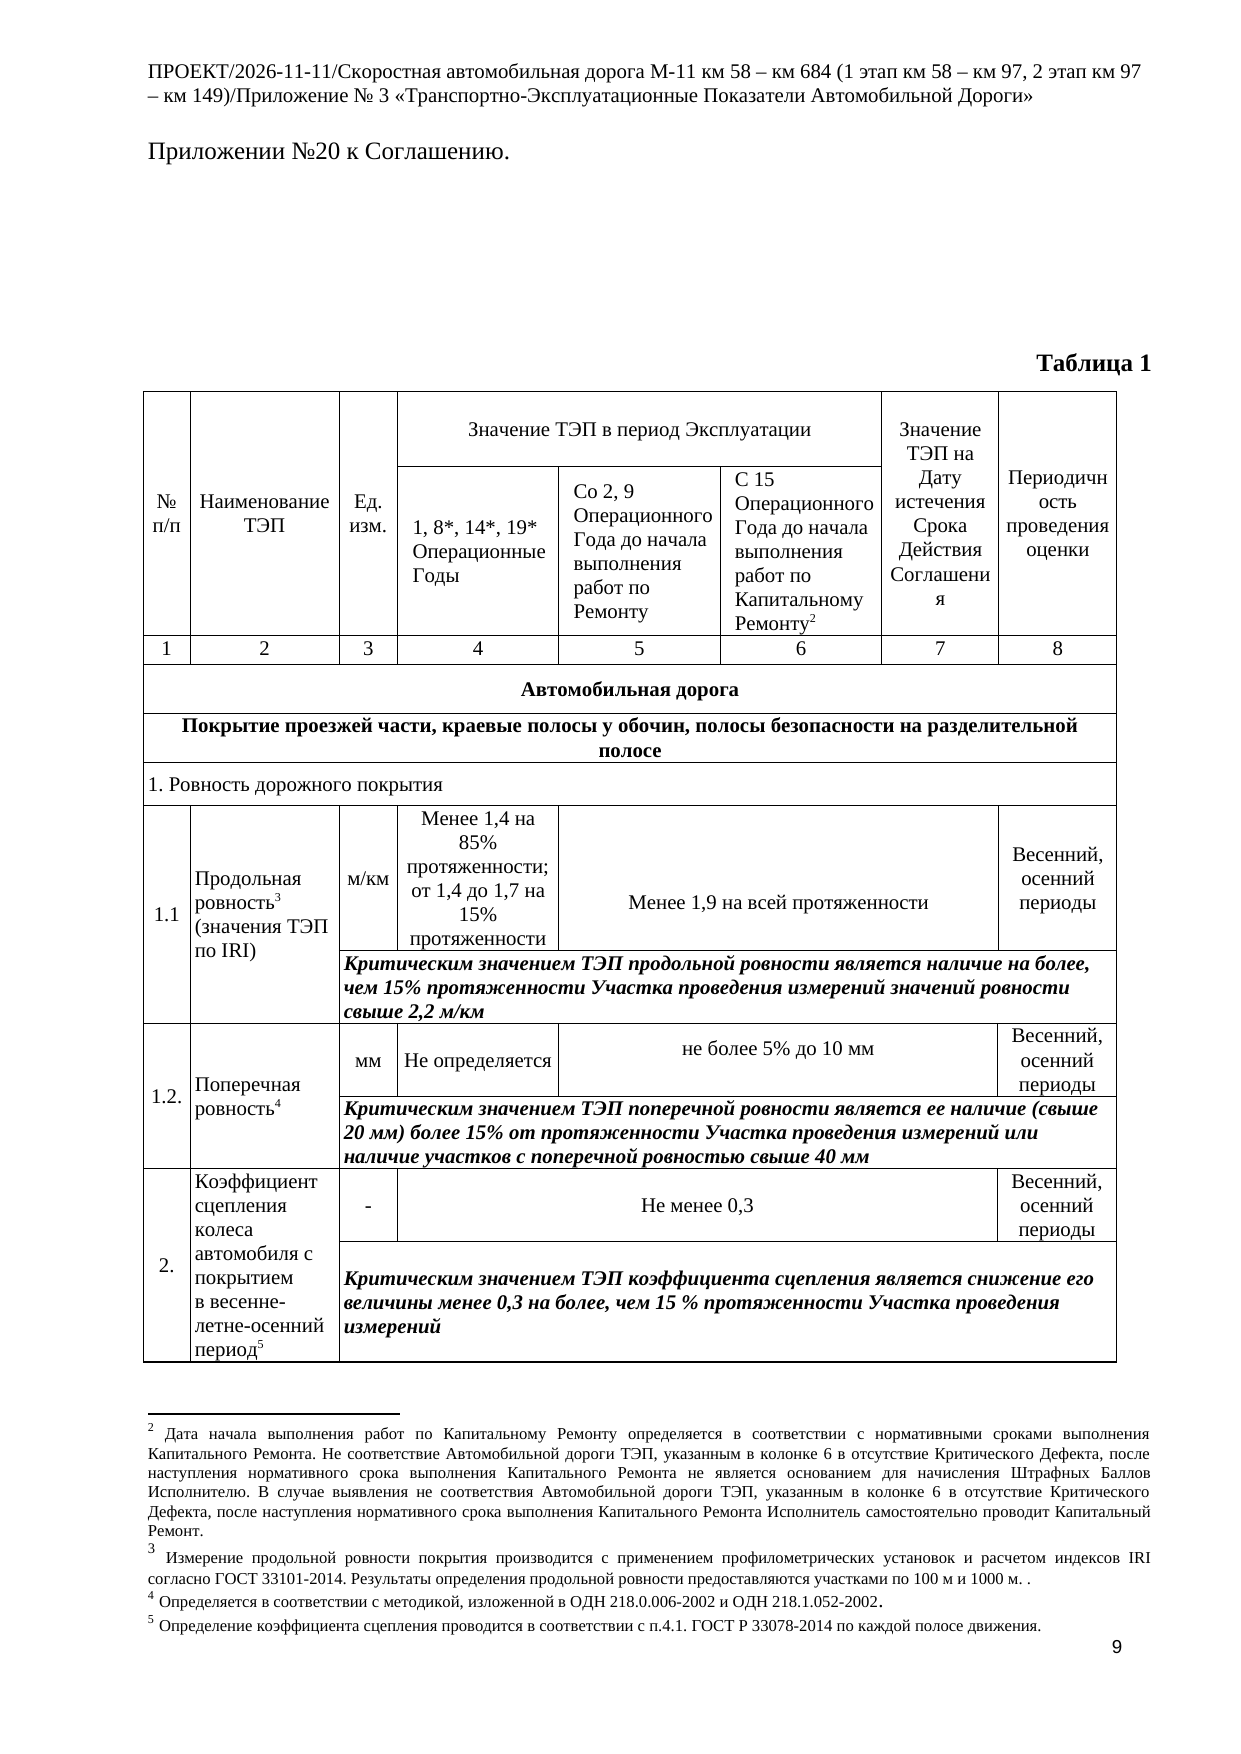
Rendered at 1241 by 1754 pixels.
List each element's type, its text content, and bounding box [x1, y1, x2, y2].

table_cell 1. Ровность дорожного покрытия [144, 763, 1116, 805]
table_cell Покрытие проезжей части, краевые полосы у обочин, полосы безопасности на разделительной полосе [144, 714, 1116, 762]
table_cell 2 [191, 636, 339, 664]
table_cell 7 [882, 636, 998, 664]
table_cell м/км [340, 806, 397, 950]
table_cell Критическим значением ТЭП поперечной ровности является ее наличие (свыше 20 мм) более 15% от протяженности Участка проведения измерений или наличие участков с поперечной ровностью свыше 40 мм [340, 1097, 1116, 1168]
table_cell 8 [999, 636, 1116, 664]
table_cell Поперечная ровность [191, 1024, 339, 1168]
table_cell Со 2, 9 Операционного Года до начала выполнения работ по Ремонту [559, 467, 720, 635]
table_cell мм [340, 1024, 397, 1096]
table_cell Менее 1,4 на 85% протяженности; от 1,4 до 1,7 на 15% протяженности [398, 806, 558, 950]
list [148, 136, 1152, 165]
table_header Наименование ТЭП [191, 392, 339, 635]
table_cell 1 [144, 636, 190, 664]
list Таблица 1 [185, 348, 1152, 377]
table_cell не более 5% до 10 мм [559, 1024, 997, 1096]
table_cell Весенний, осенний периоды [998, 1169, 1116, 1241]
table_cell Не менее 0,3 [398, 1169, 997, 1241]
table_cell Коэффициент сцепления колеса автомобиля с покрытием в весенне-летне-осенний период [191, 1169, 339, 1361]
table_cell Весенний, осенний периоды [999, 806, 1116, 950]
table_cell 6 [721, 636, 881, 664]
table_header Значение ТЭП в период Эксплуатации [398, 392, 881, 466]
table_cell Продольная ровность (значения ТЭП по IRI) [191, 806, 339, 1023]
table_cell Критическим значением ТЭП продольной ровности является наличие на более, чем 15% протяженности Участка проведения измерений значений ровности свыше 2,2 м/км [340, 951, 1116, 1023]
table_header Периодичность проведения оценки [999, 392, 1116, 635]
table_cell С 15 Операционного Года до начала выполнения работ по Капитальному Ремонту [721, 467, 881, 635]
table_header Ед. изм. [340, 392, 397, 635]
table_cell 1.2. [144, 1024, 190, 1168]
table_cell Менее 1,9 на всей протяженности [559, 806, 998, 950]
table_cell - [340, 1169, 397, 1241]
table_header Значение ТЭП на Дату истечения Срока Действия Соглашения [882, 392, 998, 635]
table_cell 1.1 [144, 806, 190, 1023]
table_header № п/п [144, 392, 190, 635]
table_cell Автомобильная дорога [144, 665, 1116, 713]
table_cell 1, 8*, 14*, 19* Операционные Годы [398, 467, 558, 635]
table_cell 2. [144, 1169, 190, 1361]
table_cell 5 [559, 636, 720, 664]
table_cell 3 [340, 636, 397, 664]
table_cell Не определяется [398, 1024, 558, 1096]
table_cell Весенний, осенний периоды [998, 1024, 1116, 1096]
table_cell 4 [398, 636, 558, 664]
table_cell Критическим значением ТЭП коэффициента сцепления является снижение его величины менее 0,3 на более, чем 15 % протяженности Участка проведения измерений [340, 1242, 1116, 1361]
